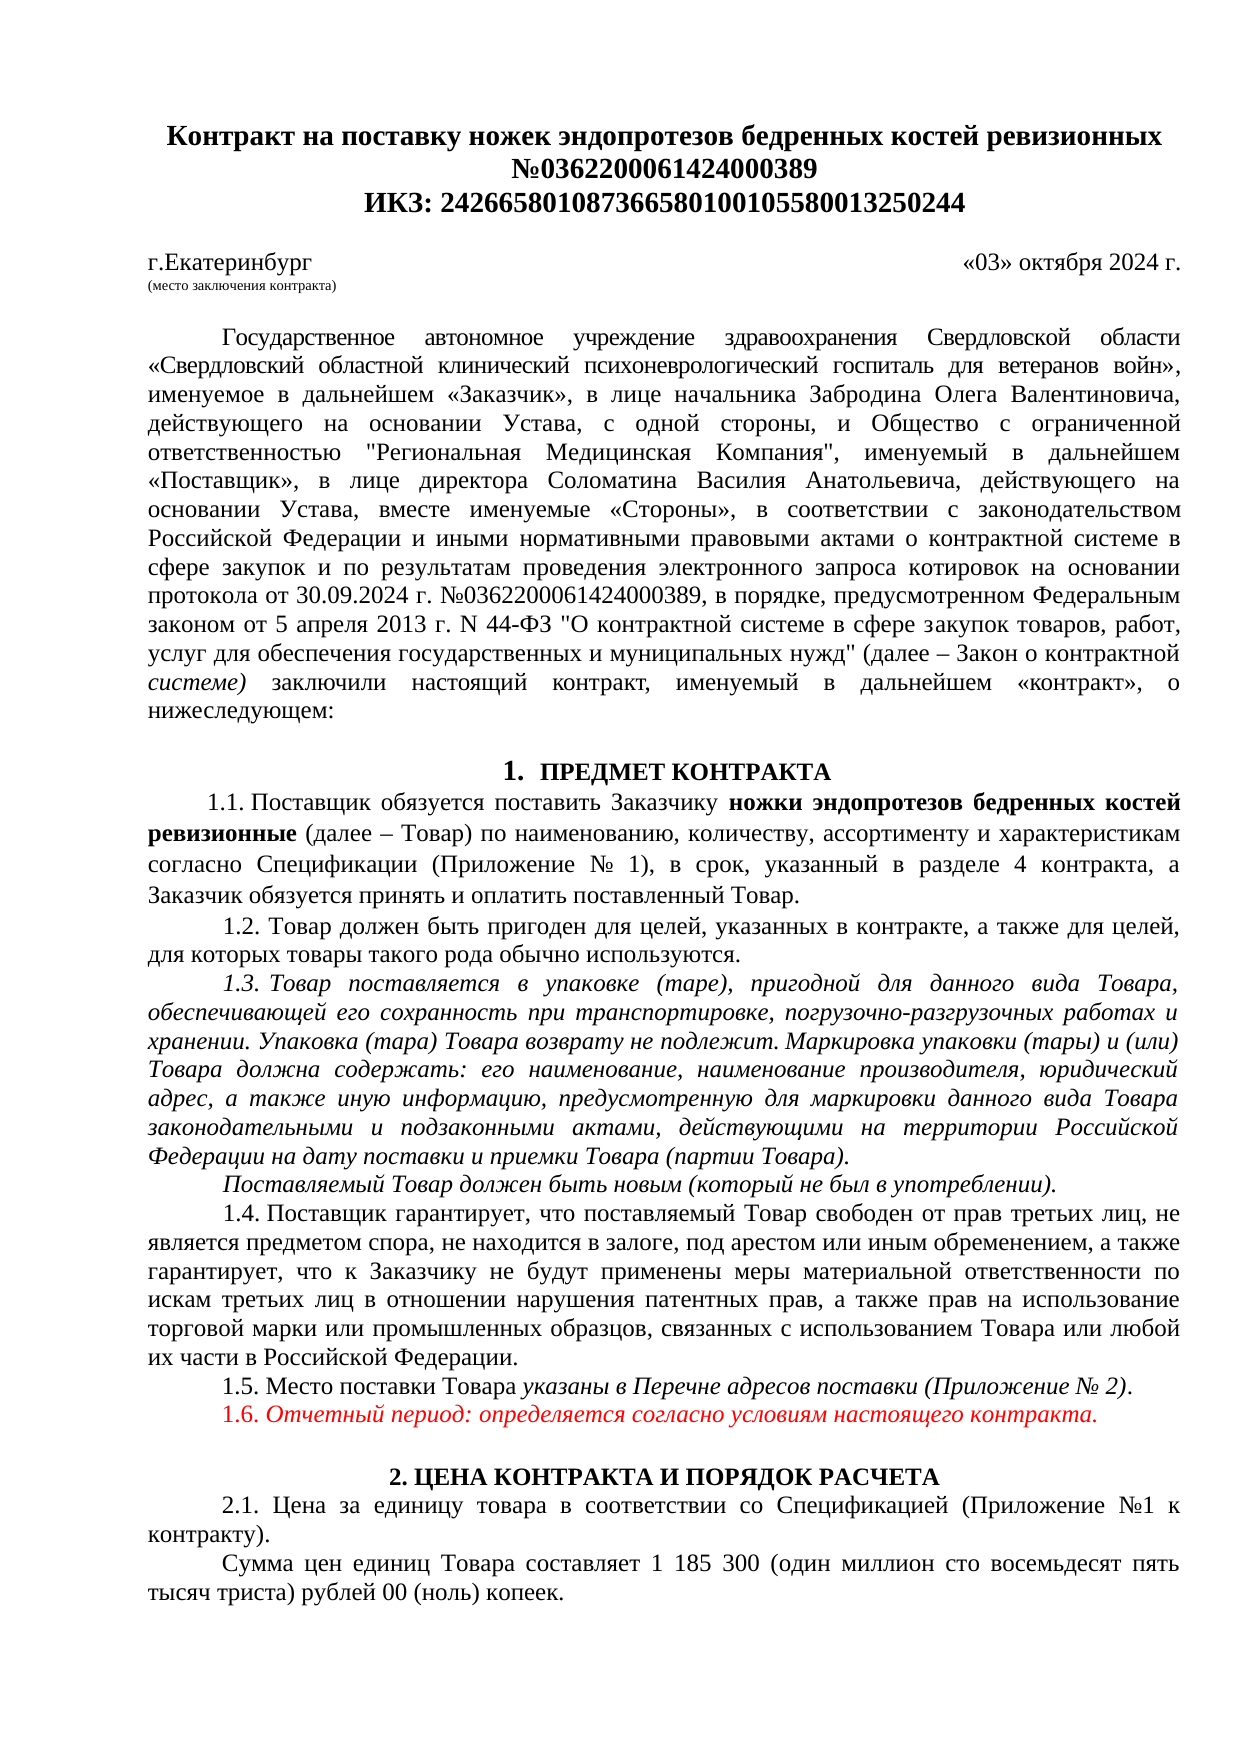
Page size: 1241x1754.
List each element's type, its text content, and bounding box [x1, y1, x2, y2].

list ПРЕДМЕТ КОНТРАКТА [502, 753, 1181, 787]
text 1.2. Товар должен быть пригоден для целей, указанных в контракте, а также для целей, для которых товары такого рода обычно используются. [148, 911, 1181, 968]
text ИКЗ: 242665801087366580100105580013250244 [148, 185, 1181, 219]
text Сумма цен единиц Товара составляет 1 185 300 (один миллион сто восемьдесят пять тысяч триста) рублей 00 (ноль) копеек. [148, 1548, 1181, 1606]
text 1.1. Поставщик обязуется поставить Заказчику ножки эндопротезов бедренных костей ревизионные (далее – Товар) по наименованию, количеству, ассортименту и характеристикам согласно Спецификации (Приложение № 1), в срок, указанный в разделе 4 контракта, а Заказчик обязуется принять и оплатить поставленный Товар. [148, 787, 1181, 908]
text 1.5. Место поставки Товара указаны в Перечне адресов поставки (Приложение № 2). [148, 1371, 1181, 1399]
text Контракт на поставку ножек эндопротезов бедренных костей ревизионных [148, 118, 1181, 152]
text г.Екатеринбург «03» октября 2024 г. (место заключения контракта) [148, 247, 1181, 293]
text 1.6. Отчетный период: определяется согласно условиям настоящего контракта. [148, 1399, 1181, 1428]
text Государственное автономное учреждение здравоохранения Свердловской области «Свердловский областной клинический психоневрологический госпиталь для ветеранов войн», именуемое в дальнейшем «Заказчик», в лице начальника Забродина Олега Валентиновича, действующего на основании Устава, с одной стороны, и Общество с ограниченной ответственностью "Региональная Медицинская Компания", именуемый в дальнейшем «Поставщик», в лице директора Соломатина Василия Анатольевича, действующего на основании Устава, вместе именуемые «Стороны», в соответствии с законодательством Российской Федерации и иными нормативными правовыми актами о контрактной системе в сфере закупок и по результатам проведения электронного запроса котировок на основании протокола от 30.09.2024 г. №0362200061424000389, в порядке, предусмотренном Федеральным законом от 5 апреля 2013 г. N 44-ФЗ "О контрактной системе в сфере закупок товаров, работ, услуг для обеспечения государственных и муниципальных нужд" (далее – Закон о контрактной системе) заключили настоящий контракт, именуемый в дальнейшем «контракт», о нижеследующем: [148, 322, 1181, 724]
text №0362200061424000389 [148, 152, 1181, 185]
text 2.1. Цена за единицу товара в соответствии со Спецификацией (Приложение №1 к контракту). [148, 1491, 1181, 1548]
text 1.3. Товар поставляется в упаковке (таре), пригодной для данного вида Товара, обеспечивающей его сохранность при транспортировке, погрузочно-разгрузочных работах и хранении. Упаковка (тара) Товара возврату не подлежит. Маркировка упаковки (тары) и (или) Товара должна содержать: его наименование, наименование производителя, юридический адрес, а также иную информацию, предусмотренную для маркировки данного вида Товара законодательными и подзаконными актами, действующими на территории Российской Федерации на дату поставки и приемки Товара (партии Товара). [148, 968, 1181, 1169]
text 1.4. Поставщик гарантирует, что поставляемый Товар свободен от прав третьих лиц, не является предметом спора, не находится в залоге, под арестом или иным обременением, а также гарантирует, что к Заказчику не будут применены меры материальной ответственности по искам третьих лиц в отношении нарушения патентных прав, а также прав на использование торговой марки или промышленных образцов, связанных с использованием Товара или любой их части в Российской Федерации. [148, 1198, 1181, 1371]
text Поставляемый Товар должен быть новым (который не был в употреблении). [148, 1169, 1181, 1198]
text 2. ЦЕНА КОНТРАКТА И ПОРЯДОК РАСЧЕТА [148, 1462, 1181, 1491]
